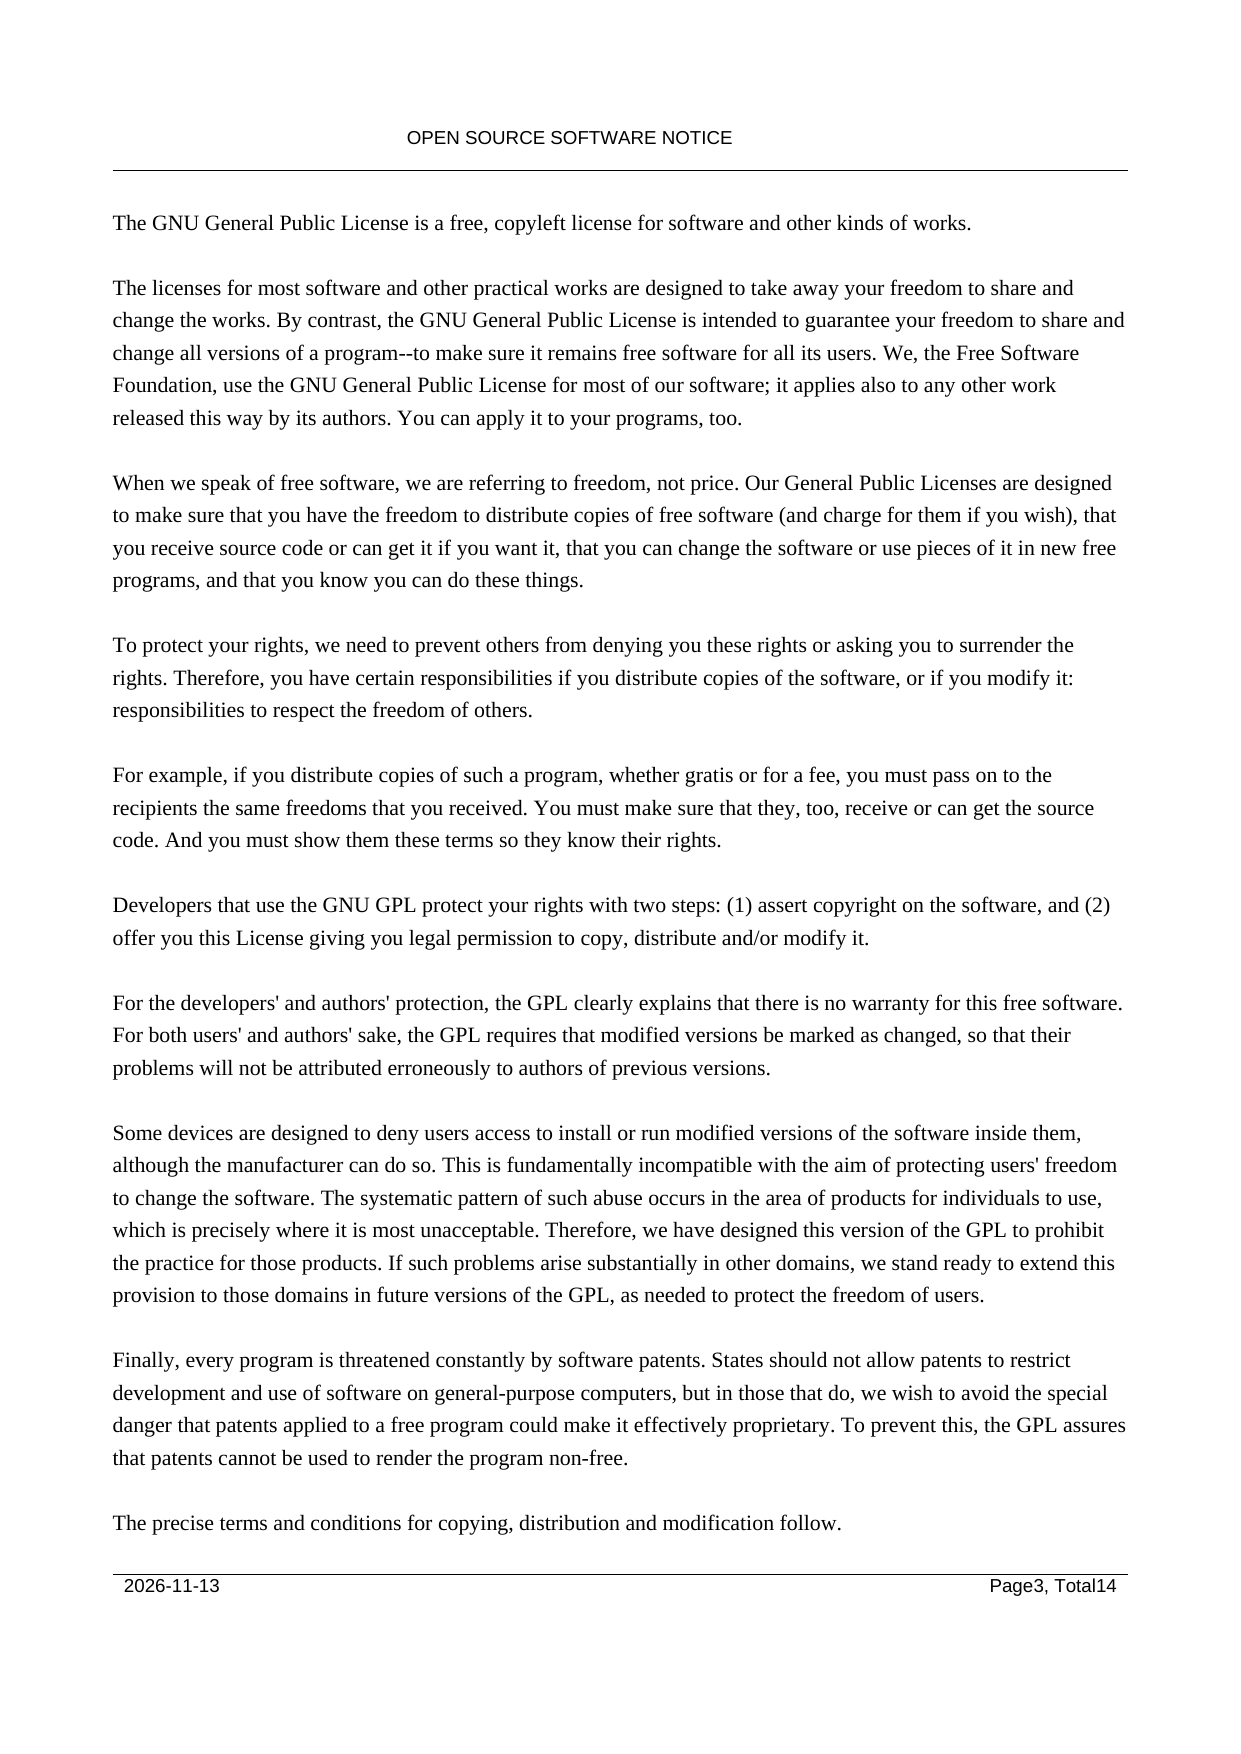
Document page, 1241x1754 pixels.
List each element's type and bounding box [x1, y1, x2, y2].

text [112, 206, 1128, 1539]
